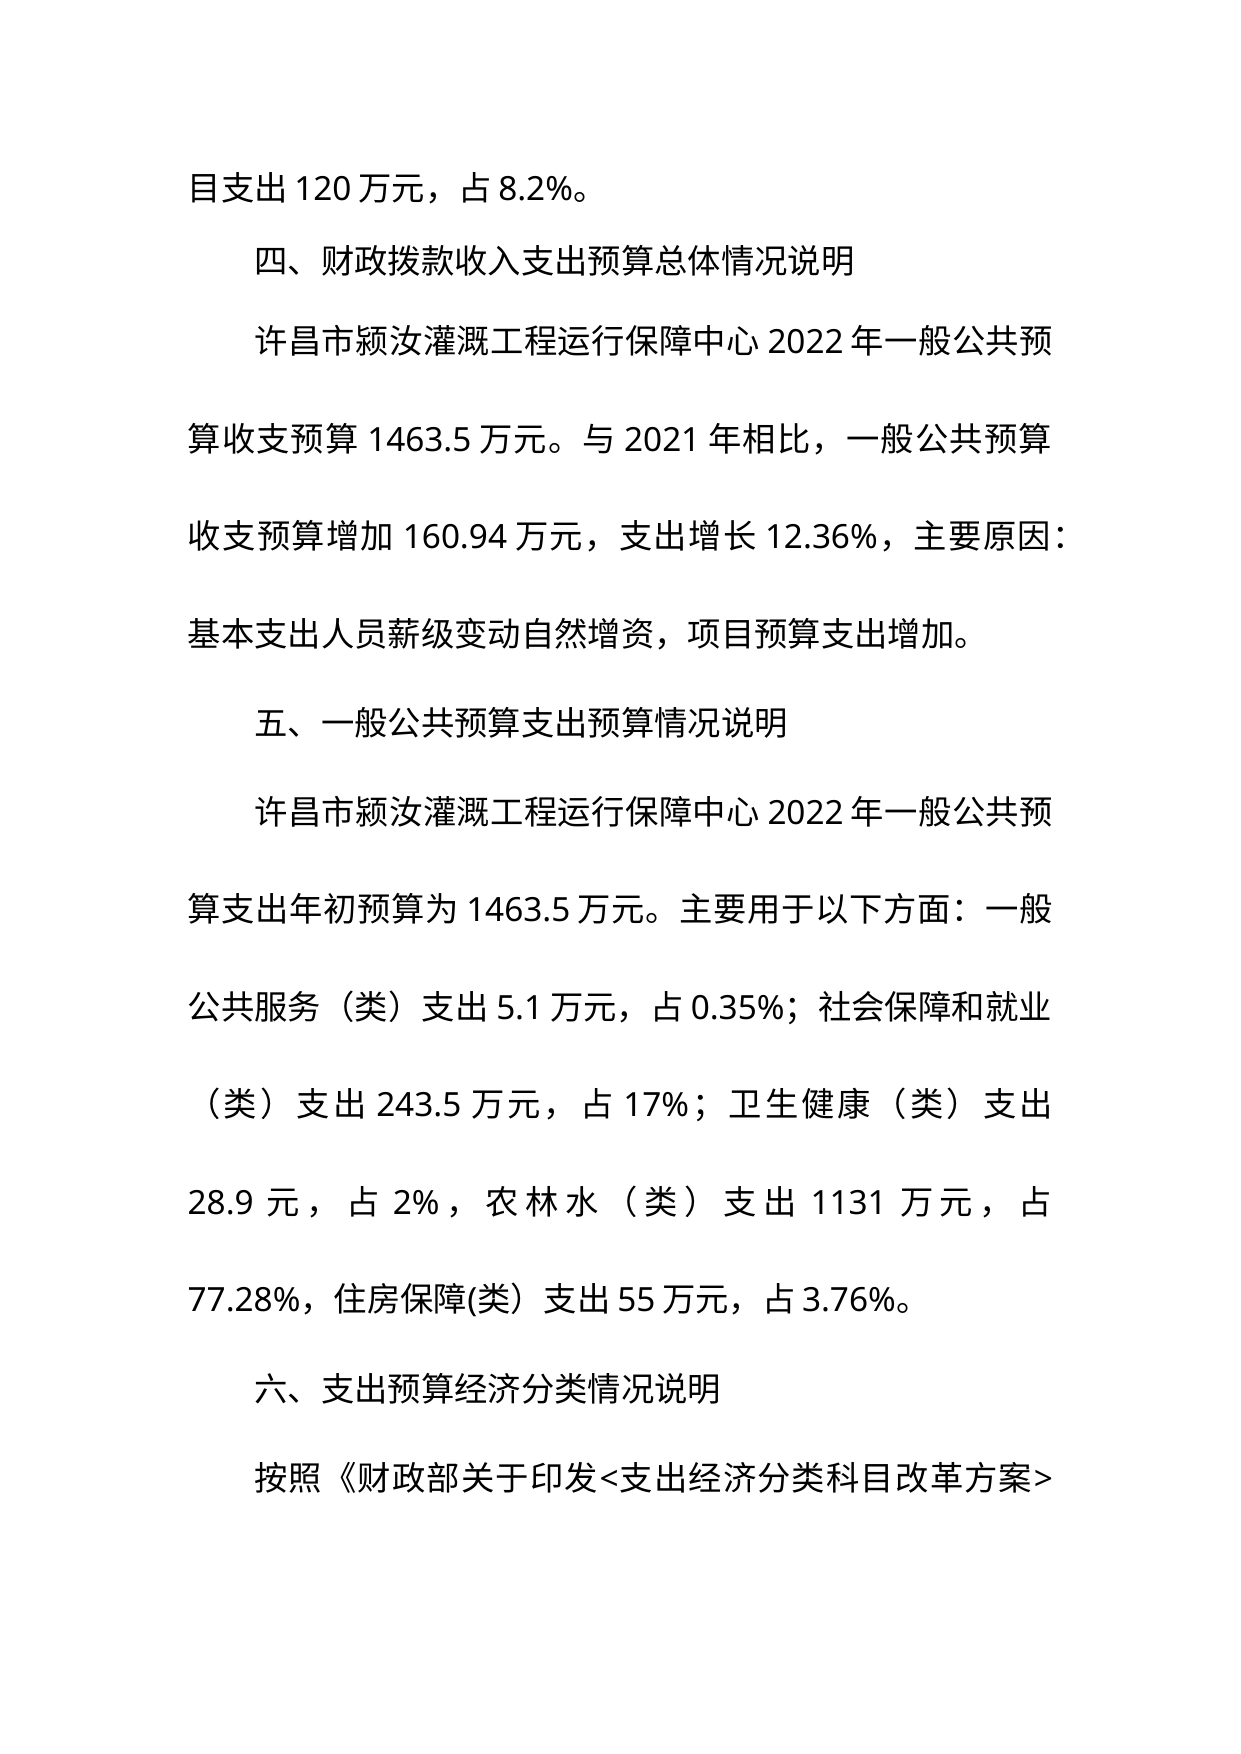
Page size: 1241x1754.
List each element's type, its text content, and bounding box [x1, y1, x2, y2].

text 许昌市颍汝灌溉工程运行保障中心2022年一般公共预算收支预算1463.5万元。与2021年相比，一般公共预算收支预算增加160.94万元，支出增长12.36%，主要原因：基本支出人员薪级变动自然增资，项目预算支出增加。 [187, 307, 1053, 664]
text 许昌市颍汝灌溉工程运行保障中心2022年一般公共预算支出年初预算为1463.5万元。主要用于以下方面：一般公共服务（类）支出5.1万元，占0.35%；社会保障和就业（类）支出243.5万元，占17%；卫生健康（类）支出28.9元，占2%，农林水（类）支出1131万元，占77.28%，住房保障(类）支出55万元，占3.76%。 [187, 777, 1053, 1330]
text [187, 162, 1053, 210]
text 六、支出预算经济分类情况说明 [187, 1354, 1053, 1419]
text 五、一般公共预算支出预算情况说明 [187, 688, 1053, 753]
text 四、财政拨款收入支出预算总体情况说明 [187, 234, 1053, 283]
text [187, 1443, 1053, 1508]
